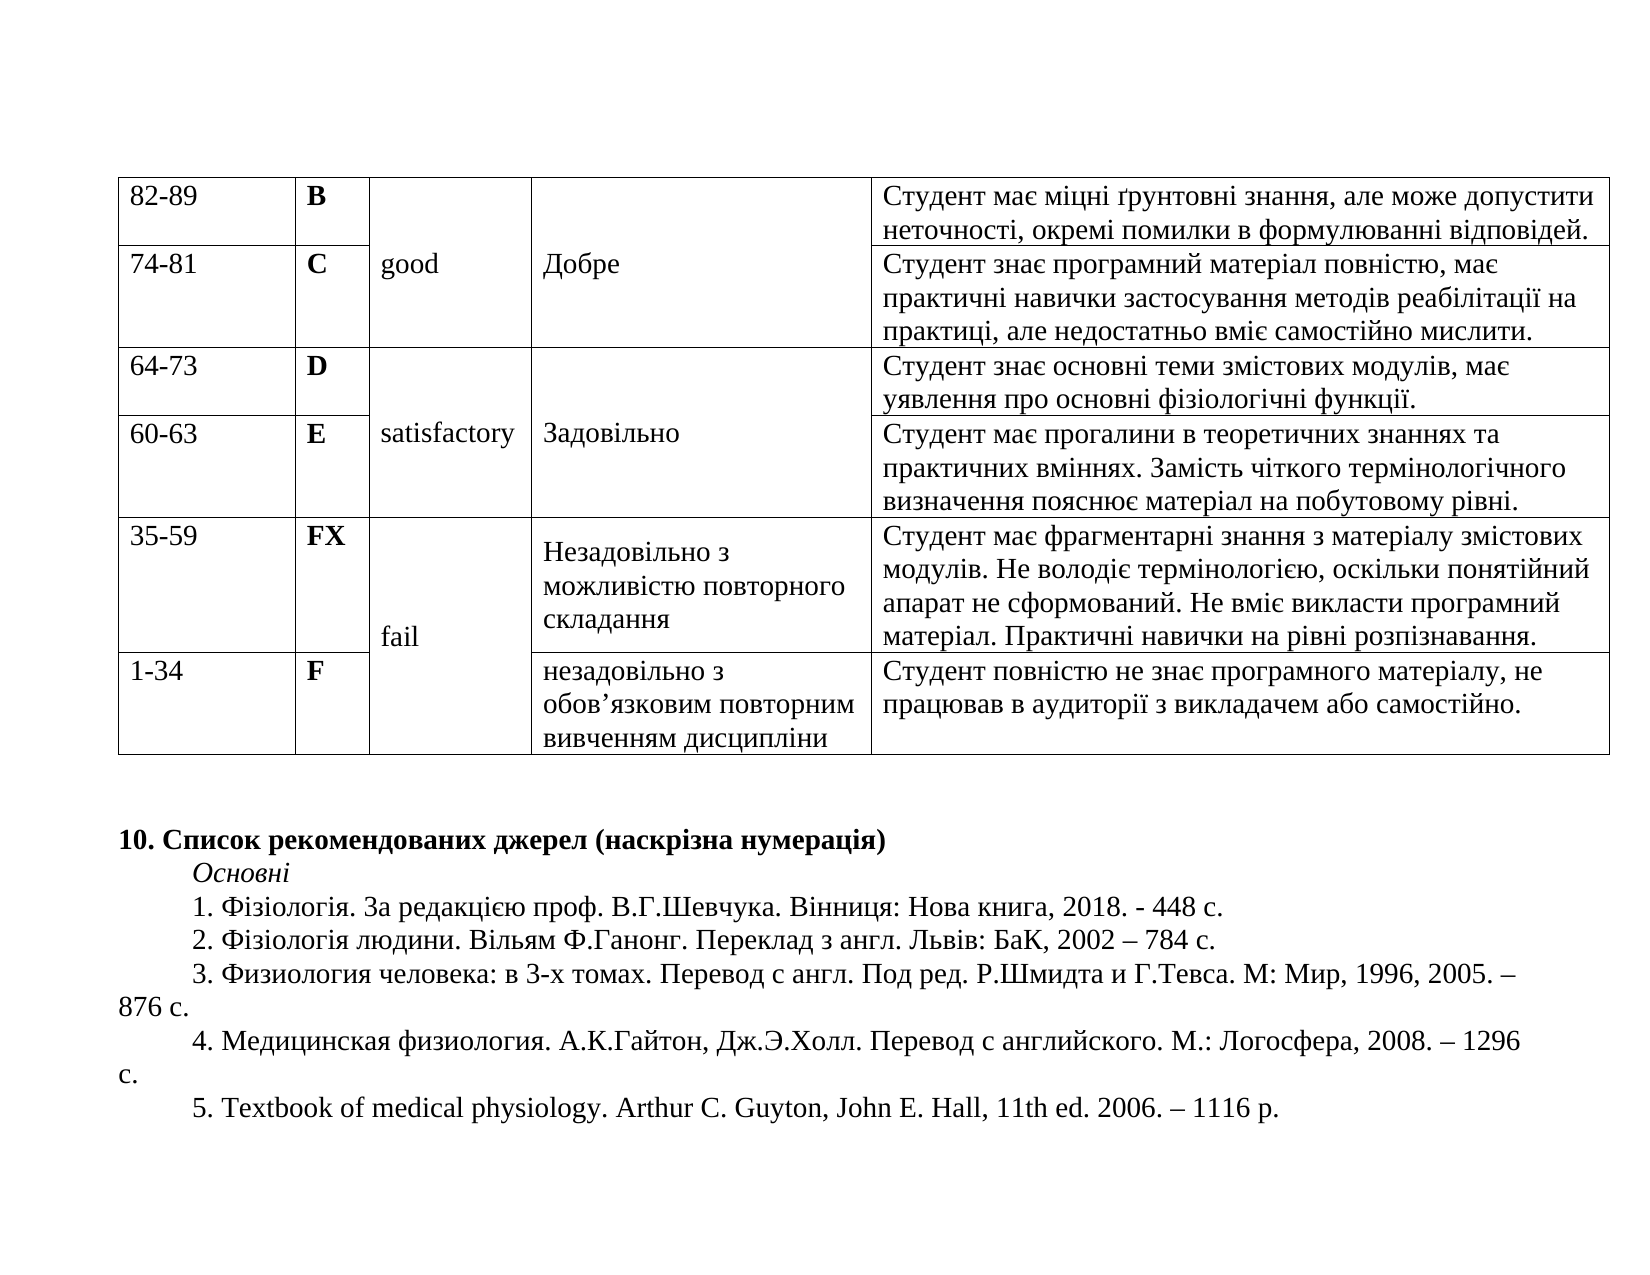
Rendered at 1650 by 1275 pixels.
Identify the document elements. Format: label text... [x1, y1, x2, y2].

table_cell Добре [532, 178, 871, 347]
table_cell Студент повністю не знає програмного матеріалу, не працював в аудиторії з викладачем або самостійно. [872, 653, 1609, 754]
text 2. Фізіологія людини. Вільям Ф.Ганонг. Переклад з англ. Львів: БаК, 2002 – 784 с. [118, 922, 1532, 956]
text 5. Textbook of medical physiology. Arthur C. Guyton, John E. Hall, 11th ed. 2006. – 1116 p. [118, 1090, 1532, 1124]
table_cell 82-89 [119, 178, 295, 245]
table_cell Студент знає основні теми змістових модулів, має уявлення про основні фізіологічні функції. [872, 348, 1609, 415]
text 1. Фізіологія. 3а редакцією проф. В.Г.Шевчука. Вінниця: Нова книга, 2018. - 448 c. [118, 889, 1532, 922]
table_cell D [296, 348, 369, 415]
text 4. Медицинская физиология. А.К.Гайтон, Дж.Э.Холл. Перевод с английского. М.: Логосфера, 2008. – 1296 с. [118, 1023, 1532, 1090]
text Основні [118, 855, 1532, 889]
table_cell 35-59 [119, 518, 295, 652]
table_cell Задовільно [532, 348, 871, 517]
text 3. Физиология человека: в 3-х томах. Перевод с англ. Под ред. Р.Шмидта и Г.Тевса. М: Мир, 1996, 2005. – 876 с. [118, 956, 1532, 1023]
table_cell В [296, 178, 369, 245]
table_cell 64-73 [119, 348, 295, 415]
table_cell Незадовільно з можливістю повторного складання [532, 518, 871, 652]
table_cell Студент має міцні ґрунтовні знання, але може допустити неточності, окремі помилки в формулюванні відповідей. [872, 178, 1609, 245]
table_cell 74-81 [119, 246, 295, 347]
table_cell F [296, 653, 369, 754]
table_cell Студент має прогалини в теоретичних знаннях та практичних вміннях. Замість чіткого термінологічного визначення пояснює матеріал на побутовому рівні. [872, 416, 1609, 517]
table_cell С [296, 246, 369, 347]
table_cell Е [296, 416, 369, 517]
table_cell FX [296, 518, 369, 652]
table_cell Студент знає програмний матеріал повністю, має практичні навички застосування методів реабілітації на практиці, але недостатньо вміє самостійно мислити. [872, 246, 1609, 347]
table_cell good [370, 178, 531, 347]
table_cell fail [370, 518, 531, 754]
table_cell 1-34 [119, 653, 295, 754]
table_cell Студент має фрагментарні знання з матеріалу змістових модулів. Не володіє термінологією, оскільки понятійний апарат не сформований. Не вміє викласти програмний матеріал. Практичні навички на рівні розпізнавання. [872, 518, 1609, 652]
table_cell незадовільно з обов’язковим повторним вивченням дисципліни [532, 653, 871, 754]
text 10. Список рекомендованих джерел (наскрізна нумерація) [118, 822, 1532, 855]
table_cell satisfactory [370, 348, 531, 517]
table_cell 60-63 [119, 416, 295, 517]
